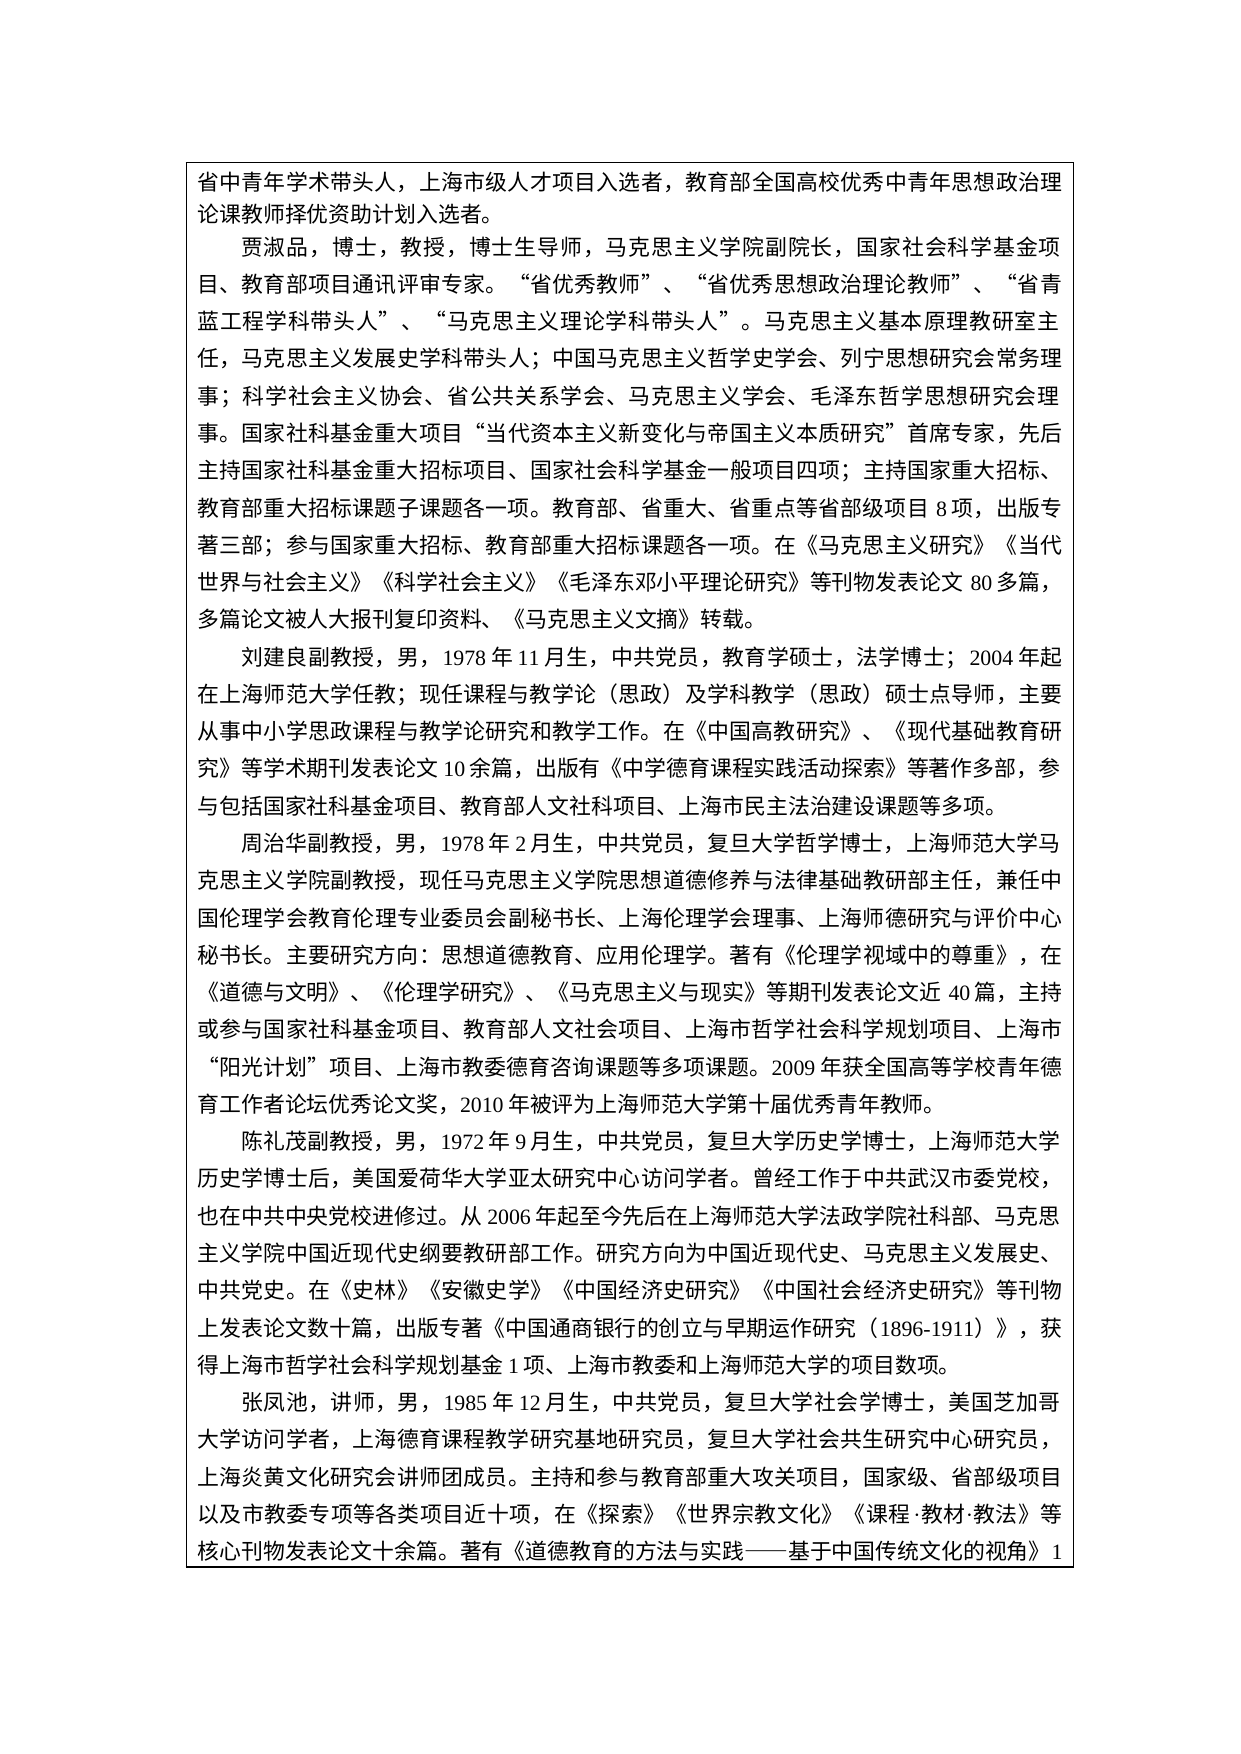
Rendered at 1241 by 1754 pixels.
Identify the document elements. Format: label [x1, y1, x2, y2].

table_cell [187, 163, 1073, 1566]
